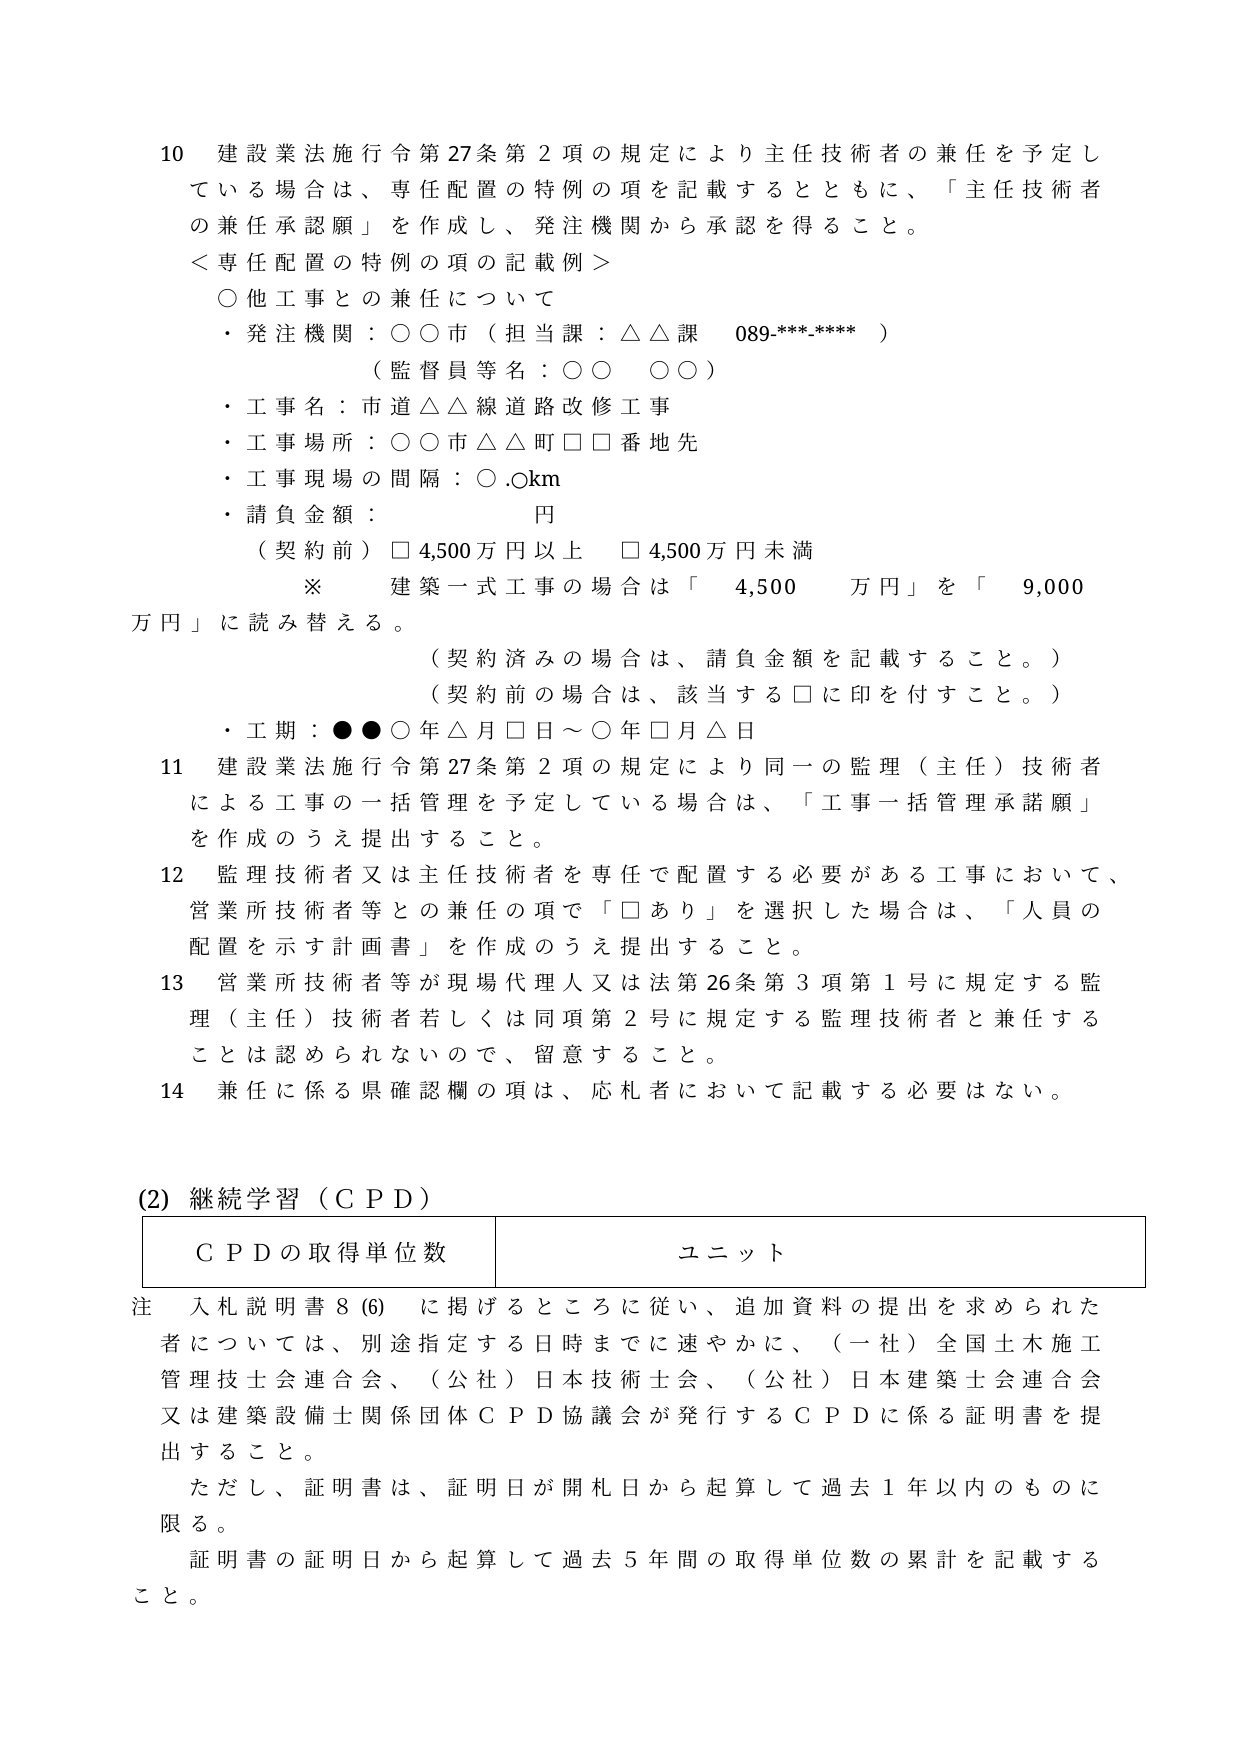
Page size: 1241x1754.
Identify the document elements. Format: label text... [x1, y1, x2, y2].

text ・工事現場の間隔：○.○km [131, 459, 1109, 495]
text （監督員等名：○○ ○○） [131, 351, 1109, 387]
table_header ＣＰＤの取得単位数 [143, 1217, 495, 1287]
text 11 建設業法施行令第27条第２項の規定により同一の監理（主任）技術者による工事の一括管理を予定している場合は、「工事一括管理承諾願」を作成のうえ提出すること。 [131, 747, 1109, 856]
text ※ 建築一式工事の場合は「4,500万円」を「9,000万円」に読み替える。 [131, 567, 1109, 639]
text ＜専任配置の特例の項の記載例＞ [160, 243, 1109, 279]
text ただし、証明書は、証明日が開札日から起算して過去１年以内のものに限る。 [131, 1468, 1109, 1540]
text ・発注機関：○○市（担当課：△△課 089-***-****） [131, 315, 1109, 351]
text 12 監理技術者又は主任技術者を専任で配置する必要がある工事において、営業所技術者等との兼任の項で「□あり」を選択した場合は、「人員の配置を示す計画書」を作成のうえ提出すること。 [131, 856, 1109, 964]
text （契約前）□4,500万円以上 □4,500万円未満 [131, 531, 1109, 567]
text ・工事場所：○○市△△町□□番地先 [131, 423, 1109, 459]
text 13 営業所技術者等が現場代理人又は法第26条第３項第１号に規定する監理（主任）技術者若しくは同項第２号に規定する監理技術者と兼任することは認められないので、留意すること。 [131, 964, 1109, 1072]
text 10 建設業法施行令第27条第２項の規定により主任技術者の兼任を予定している場合は、専任配置の特例の項を記載するとともに、「主任技術者の兼任承認願」を作成し、発注機関から承認を得ること。 [131, 135, 1109, 243]
text 14 兼任に係る県確認欄の項は、応札者において記載する必要はない。 [131, 1072, 1109, 1108]
text ・工事名：市道△△線道路改修工事 [131, 387, 1109, 423]
text ・工期：●●○年△月□日～○年□月△日 [131, 711, 1109, 747]
text （契約前の場合は、該当する□に印を付すこと。） [131, 675, 1109, 711]
text 注 入札説明書８(6)に掲げるところに従い、追加資料の提出を求められた者については、別途指定する日時までに速やかに、（一社）全国土木施工管理技士会連合会、（公社）日本技術士会、（公社）日本建築士会連合会又は建築設備士関係団体ＣＰＤ協議会が発行するＣＰＤに係る証明書を提出すること。 [131, 1288, 1109, 1468]
text （契約済みの場合は、請負金額を記載すること。） [131, 639, 1109, 675]
text (2)継続学習（ＣＰＤ） [131, 1180, 1109, 1216]
table_header ユニット [496, 1217, 1145, 1287]
text 証明書の証明日から起算して過去５年間の取得単位数の累計を記載すること。 [131, 1540, 1109, 1612]
text ○他工事との兼任について [131, 279, 1109, 315]
text ・請負金額： 円 [131, 495, 1109, 531]
